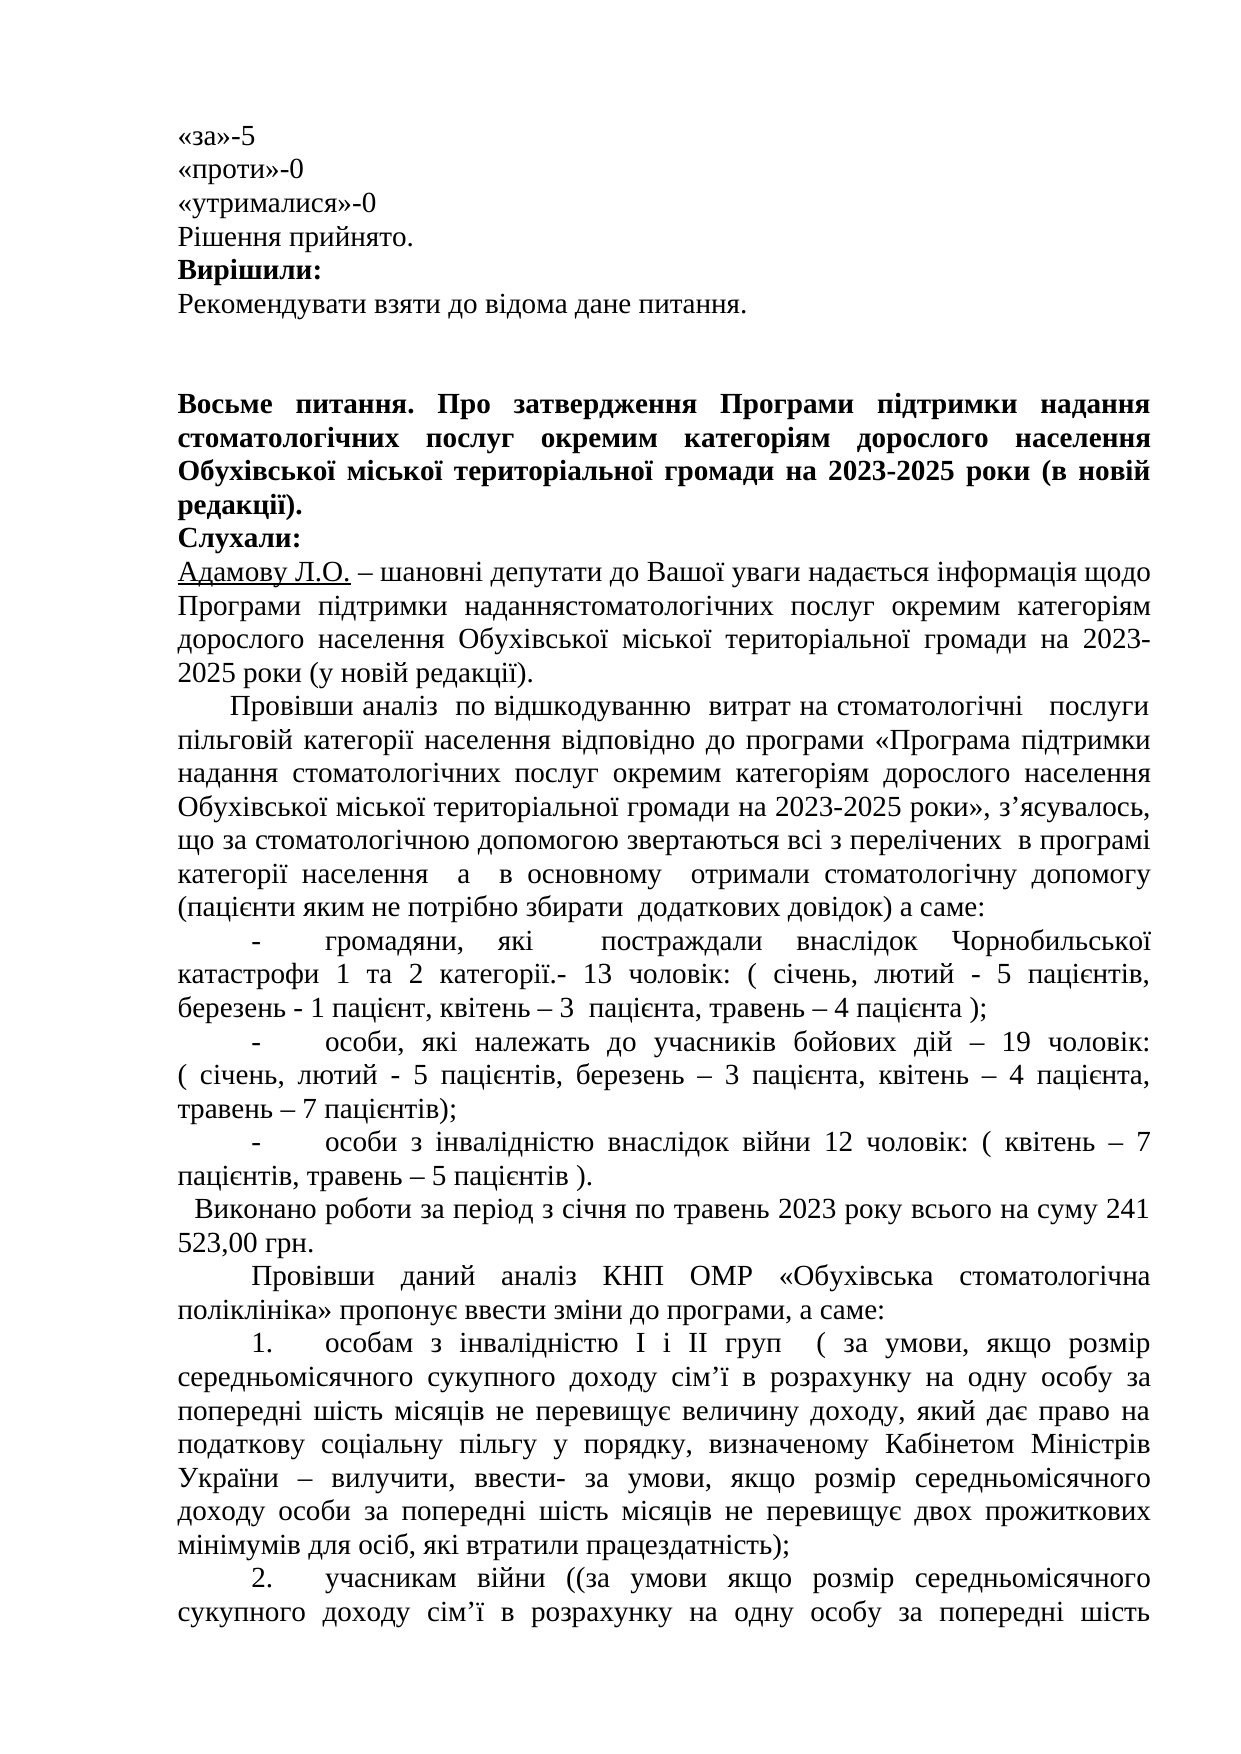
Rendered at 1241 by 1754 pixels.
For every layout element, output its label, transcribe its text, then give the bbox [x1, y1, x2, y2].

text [177, 1560, 1152, 1627]
text Слухали: [177, 521, 1152, 554]
text «утрималися»-0 [177, 185, 1152, 219]
text «проти»-0 [177, 152, 1152, 185]
text - особи з інвалідністю внаслідок війни 12 чоловік: ( квітень – 7 пацієнтів, травень – 5 пацієнтів ). [177, 1124, 1152, 1191]
text Восьме питання. Про затвердження Програми підтримки надання стоматологічних послуг окремим категоріям дорослого населення Обухівської міської територіальної громади на 2023-2025 роки (в новій редакції). [177, 386, 1152, 521]
text - особи, які належать до учасників бойових дій – 19 чоловік: ( січень, лютий - 5 пацієнтів, березень – 3 пацієнта, квітень – 4 пацієнта, травень – 7 пацієнтів); [177, 1024, 1152, 1124]
text Провівши даний аналіз КНП ОМР «Обухівська стоматологічна поліклініка» пропонує ввести зміни до програми, а саме: [177, 1258, 1152, 1326]
text «за»-5 [177, 118, 1152, 152]
text Адамову Л.О. – шановні депутати до Вашої уваги надається інформація щодо Програми підтримки наданнястоматологічних послуг окремим категоріям дорослого населення Обухівської міської територіальної громади на 2023-2025 роки (у новій редакції). [177, 554, 1152, 688]
text Рішення прийнято. [177, 219, 1152, 252]
text 1. особам з інвалідністю I і II груп ( за умови, якщо розмір середньомісячного сукупного доходу сім’ї в розрахунку на одну особу за попередні шість місяців не перевищує величину доходу, який дає право на податкову соціальну пільгу у порядку, визначеному Кабінетом Міністрів України – вилучити, ввести- за умови, якщо розмір середньомісячного доходу особи за попередні шість місяців не перевищує двох прожиткових мінімумів для осіб, які втратили працездатність); [177, 1326, 1152, 1560]
text - громадяни, які постраждали внаслідок Чорнобильської катастрофи 1 та 2 категорії.- 13 чоловік: ( січень, лютий - 5 пацієнтів, березень - 1 пацієнт, квітень – 3 пацієнта, травень – 4 пацієнта ); [177, 923, 1152, 1024]
text Вирішили: [177, 252, 1152, 286]
text Провівши аналіз по відшкодуванню витрат на стоматологічні послуги пільговій категорії населення відповідно до програми «Програма підтримки надання стоматологічних послуг окремим категоріям дорослого населення Обухівської міської територіальної громади на 2023-2025 роки», з’ясувалось, що за стоматологічною допомогою звертаються всі з перелічених в програмі категорії населення а в основному отримали стоматологічну допомогу (пацієнти яким не потрібно збирати додаткових довідок) а саме: [177, 688, 1152, 923]
text Виконано роботи за період з січня по травень 2023 року всього на суму 241 523,00 грн. [177, 1191, 1152, 1258]
text Рекомендувати взяти до відома дане питання. [177, 286, 1152, 319]
